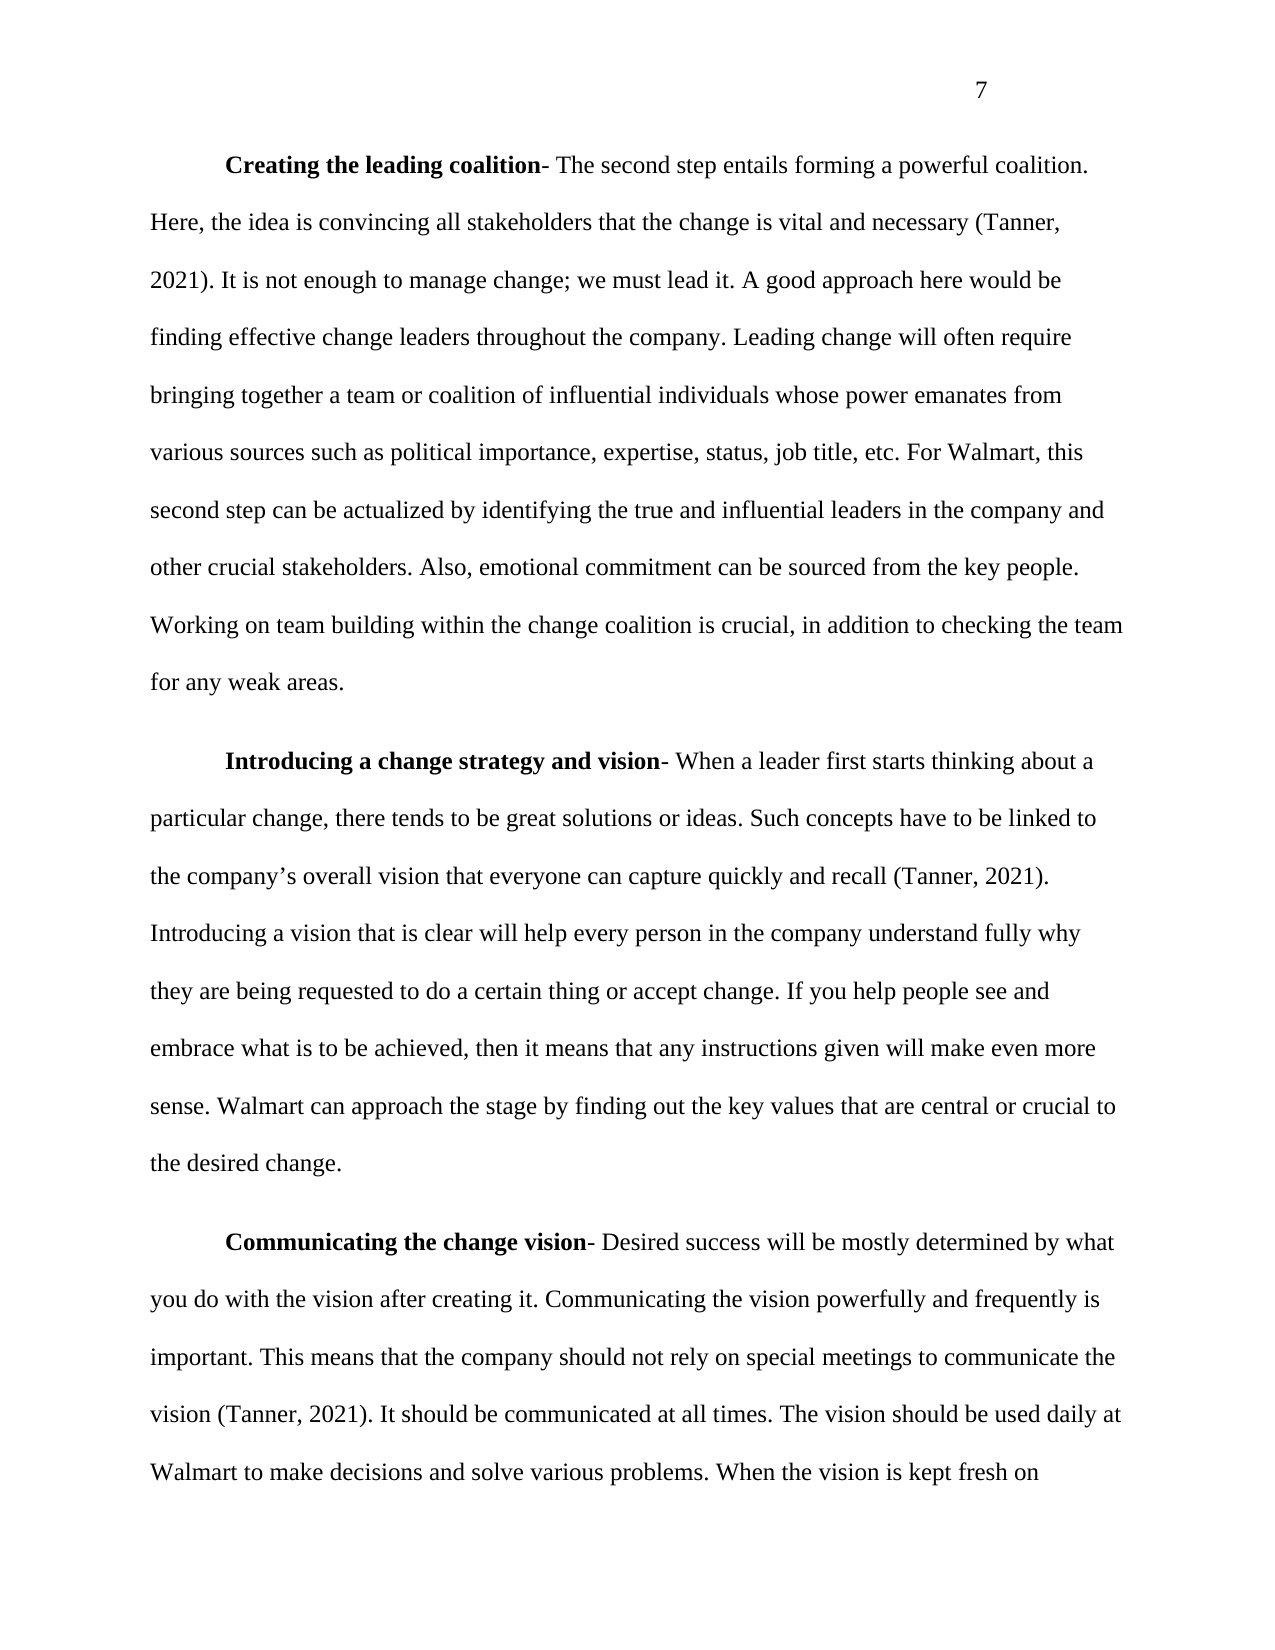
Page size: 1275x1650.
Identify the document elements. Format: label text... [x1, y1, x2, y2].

text Creating the leading coalition- The second step entails forming a powerful coalition. Here, the idea is convincing all stakeholders that the change is vital and necessary (Tanner, 2021). It is not enough to manage change; we must lead it. A good approach here would be finding effective change leaders throughout the company. Leading change will often require bringing together a team or coalition of influential individuals whose power emanates from various sources such as political importance, expertise, status, job title, etc. For Walmart, this second step can be actualized by identifying the true and influential leaders in the company and other crucial stakeholders. Also, emotional commitment can be sourced from the key people. Working on team building within the change coalition is crucial, in addition to checking the team for any weak areas. [150, 150, 1125, 696]
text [150, 1227, 1125, 1485]
text Introducing a change strategy and vision- When a leader first starts thinking about a particular change, there tends to be great solutions or ideas. Such concepts have to be linked to the company’s overall vision that everyone can capture quickly and recall (Tanner, 2021). Introducing a vision that is clear will help every person in the company understand fully why they are being requested to do a certain thing or accept change. If you help people see and embrace what is to be achieved, then it means that any instructions given will make even more sense. Walmart can approach the stage by finding out the key values that are central or crucial to the desired change. [150, 746, 1125, 1177]
